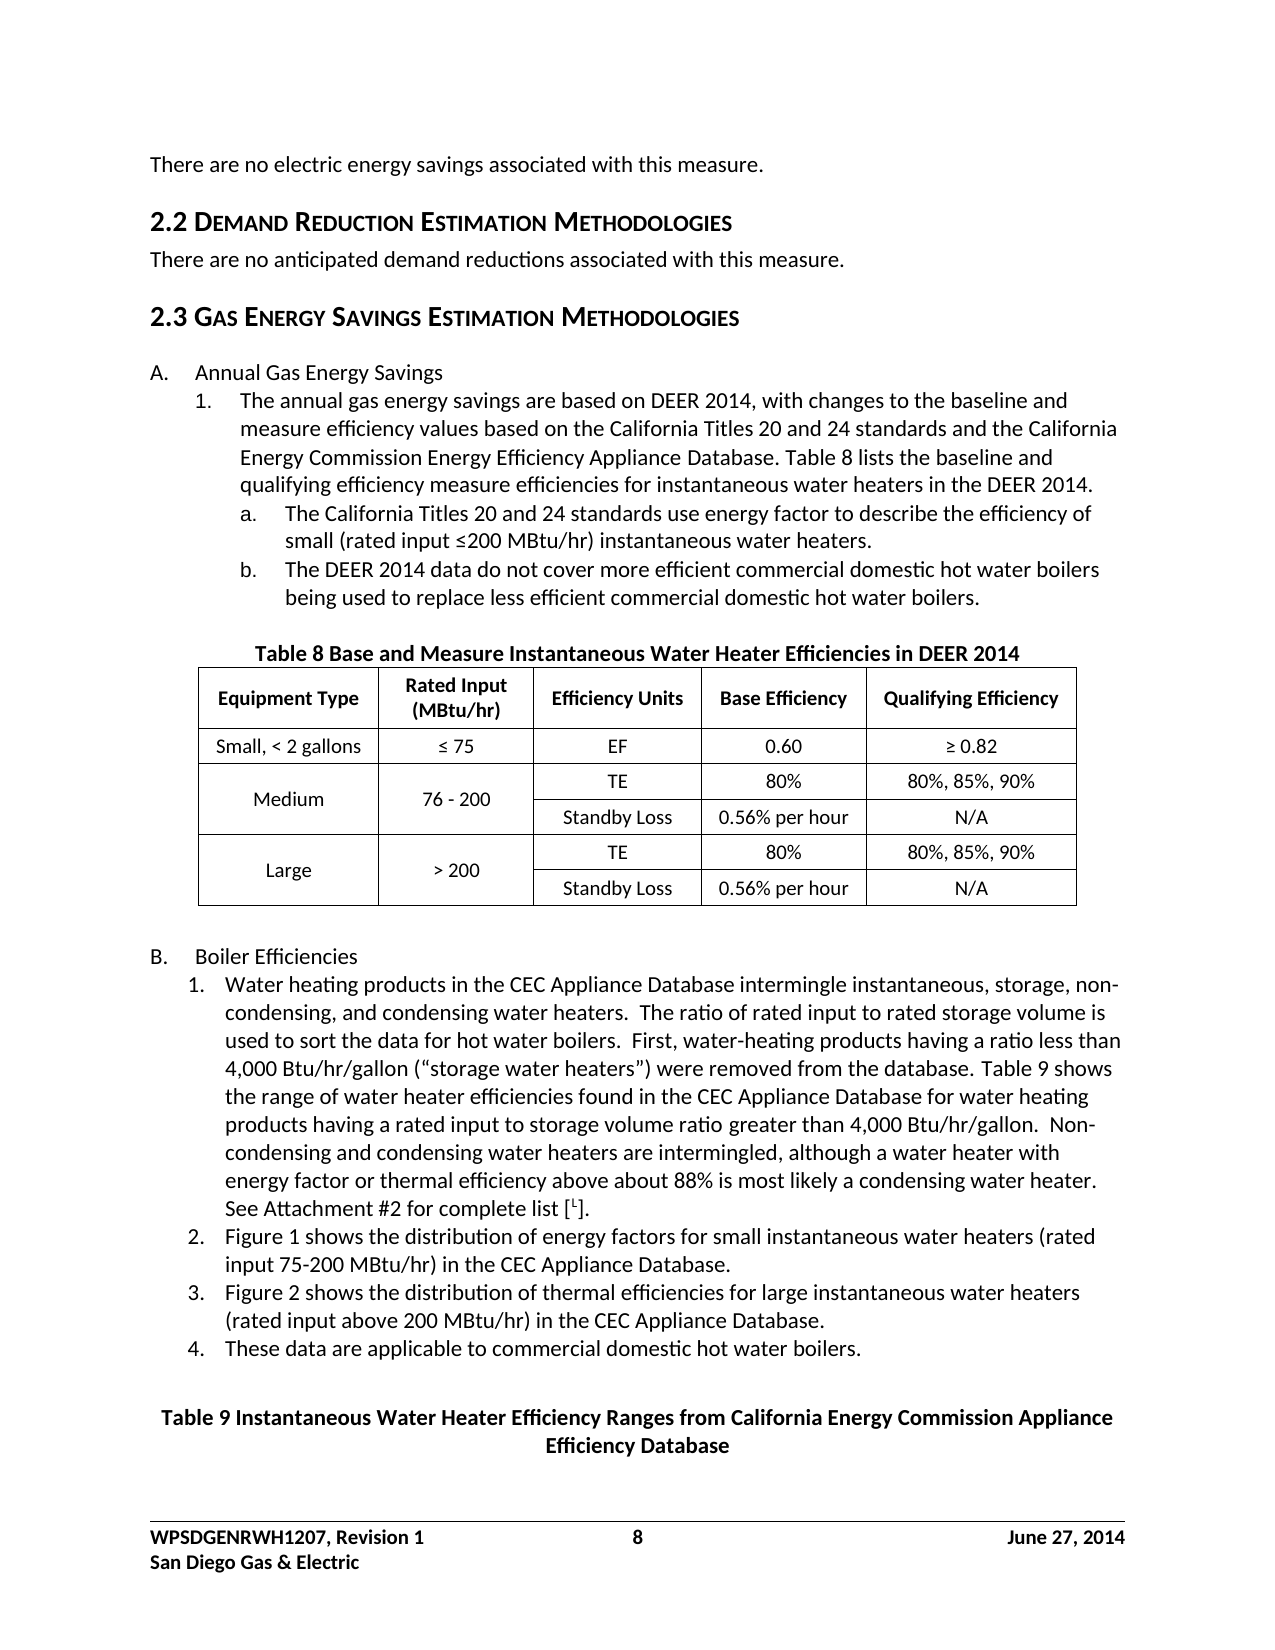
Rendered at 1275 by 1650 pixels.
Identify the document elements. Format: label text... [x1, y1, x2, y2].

table_cell Small, < 2 gallons [199, 729, 378, 763]
table_header Base Efficiency [702, 668, 866, 728]
list The California Titles 20 and 24 standards use energy factor to describe the efficiency of small (rated input ≤200 MBtu/hr) instantaneous water heaters. [240, 499, 1125, 555]
subtitle 2.3 Gas Energy Savings Estimation Methodologies [150, 298, 1134, 333]
table_cell > 200 [379, 835, 533, 905]
table_cell Standby Loss [534, 870, 701, 905]
table_cell 0.56% per hour [702, 800, 866, 834]
table_header Qualifying Efficiency [867, 668, 1076, 728]
table_cell 80%, 85%, 90% [867, 835, 1076, 869]
subtitle There are no electric energy savings associated with this measure. [150, 150, 1134, 178]
table_cell 80%, 85%, 90% [867, 764, 1076, 798]
list Figure 2 shows the distribution of thermal efficiencies for large instantaneous water heaters (rated input above 200 MBtu/hr) in the CEC Appliance Database. [187, 1278, 1125, 1334]
table_cell N/A [867, 800, 1076, 834]
list Annual Gas Energy Savings [150, 358, 1125, 387]
table_cell 80% [702, 835, 866, 869]
text Table 9 Instantaneous Water Heater Efficiency Ranges from California Energy Commission Appliance Efficiency Database [150, 1403, 1125, 1459]
list Water heating products in the CEC Appliance Database intermingle instantaneous, storage, non-condensing, and condensing water heaters. The ratio of rated input to rated storage volume is used to sort the data for hot water boilers. First, water-heating products having a ratio less than 4,000 Btu/hr/gallon (“storage water heaters”) were removed from the database. Table 9 shows the range of water heater efficiencies found in the CEC Appliance Database for water heating products having a rated input to storage volume ratio greater than 4,000 Btu/hr/gallon. Non-condensing and condensing water heaters are intermingled, although a water heater with energy factor or thermal efficiency above about 88% is most likely a condensing water heater. See Attachment #2 for complete list []. [187, 970, 1125, 1222]
table_header Rated Input (MBtu/hr) [379, 668, 533, 728]
table_cell 0.56% per hour [702, 870, 866, 905]
table_cell 80% [702, 764, 866, 798]
list The DEER 2014 data do not cover more efficient commercial domestic hot water boilers being used to replace less efficient commercial domestic hot water boilers. [240, 555, 1125, 611]
table_cell 76 - 200 [379, 764, 533, 834]
list Figure 1 shows the distribution of energy factors for small instantaneous water heaters (rated input 75-200 MBtu/hr) in the CEC Appliance Database. [187, 1222, 1125, 1278]
subtitle 2.2 Demand Reduction Estimation Methodologies [150, 203, 1134, 239]
table_cell Large [199, 835, 378, 905]
table_cell Standby Loss [534, 800, 701, 834]
table_cell EF [534, 729, 701, 763]
table_cell Medium [199, 764, 378, 834]
table_cell TE [534, 764, 701, 798]
list The annual gas energy savings are based on DEER 2014, with changes to the baseline and measure efficiency values based on the California Titles 20 and 24 standards and the California Energy Commission Energy Efficiency Appliance Database. Table 8 lists the baseline and qualifying efficiency measure efficiencies for instantaneous water heaters in the DEER 2014. [195, 387, 1125, 499]
text Table 8 Base and Measure Instantaneous Water Heater Efficiencies in DEER 2014 [150, 639, 1125, 667]
table_cell ≤ 75 [379, 729, 533, 763]
table_header Equipment Type [199, 668, 378, 728]
list Boiler Efficiencies [150, 942, 1125, 970]
list These data are applicable to commercial domestic hot water boilers. [187, 1334, 1125, 1362]
table_cell TE [534, 835, 701, 869]
table_cell ≥ 0.82 [867, 729, 1076, 763]
table_cell N/A [867, 870, 1076, 905]
subtitle There are no anticipated demand reductions associated with this measure. [150, 245, 1134, 273]
table_header Efficiency Units [534, 668, 701, 728]
table_cell 0.60 [702, 729, 866, 763]
